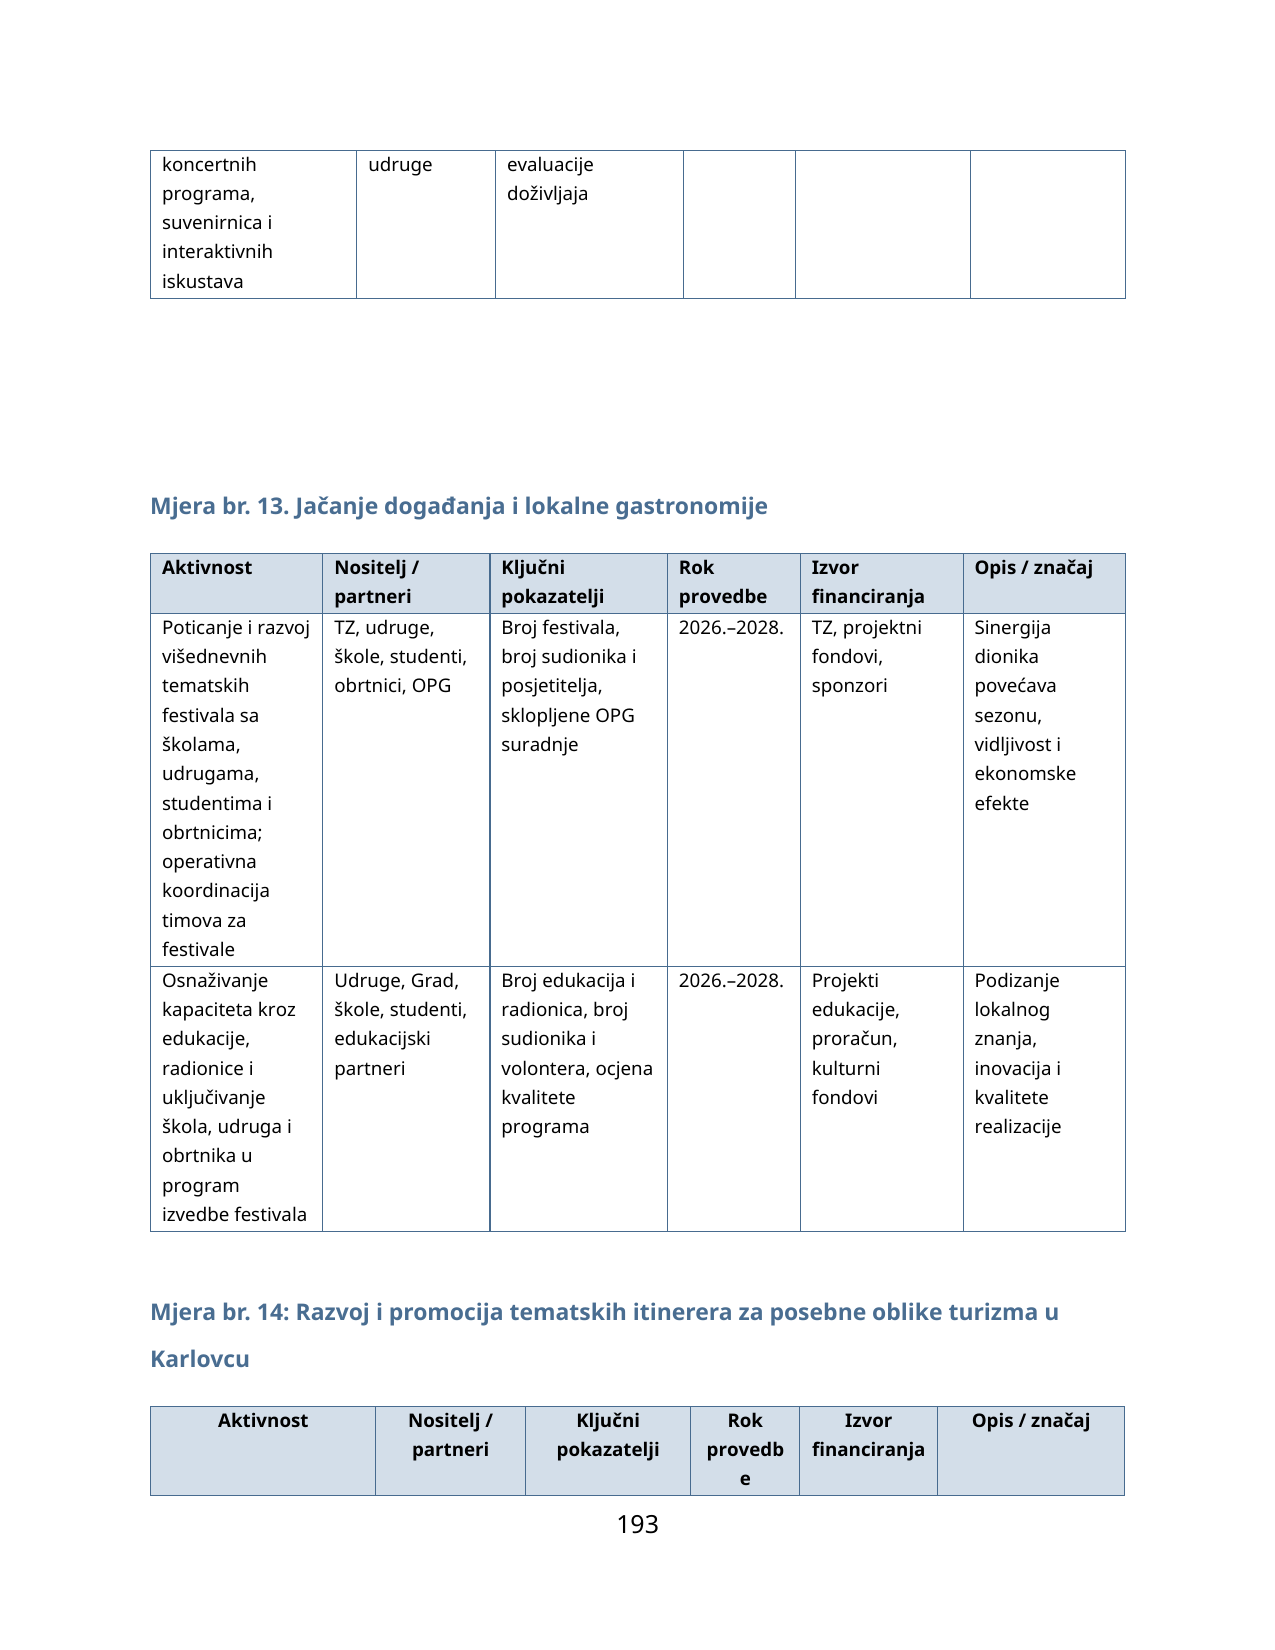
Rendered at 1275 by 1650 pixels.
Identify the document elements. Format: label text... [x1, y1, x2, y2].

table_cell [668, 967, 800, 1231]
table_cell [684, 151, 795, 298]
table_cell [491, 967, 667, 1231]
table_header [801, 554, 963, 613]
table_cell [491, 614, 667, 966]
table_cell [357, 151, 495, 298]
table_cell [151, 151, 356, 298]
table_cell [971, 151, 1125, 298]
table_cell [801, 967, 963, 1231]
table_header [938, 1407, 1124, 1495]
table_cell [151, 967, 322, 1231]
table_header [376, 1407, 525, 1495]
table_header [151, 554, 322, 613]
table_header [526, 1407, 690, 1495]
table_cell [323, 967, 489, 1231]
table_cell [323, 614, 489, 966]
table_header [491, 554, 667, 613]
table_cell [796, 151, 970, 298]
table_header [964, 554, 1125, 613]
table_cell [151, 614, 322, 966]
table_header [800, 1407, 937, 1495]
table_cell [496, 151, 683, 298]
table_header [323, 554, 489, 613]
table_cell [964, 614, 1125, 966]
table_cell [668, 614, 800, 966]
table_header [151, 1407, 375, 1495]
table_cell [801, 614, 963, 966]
text Mjera br. 14: Razvoj i promocija tematskih itinerera za posebne oblike turizma u Karlovcu [150, 1296, 1125, 1374]
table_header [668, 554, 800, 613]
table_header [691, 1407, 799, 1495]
text Mjera br. 13. Jačanje događanja i lokalne gastronomije [150, 489, 1125, 521]
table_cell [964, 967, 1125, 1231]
